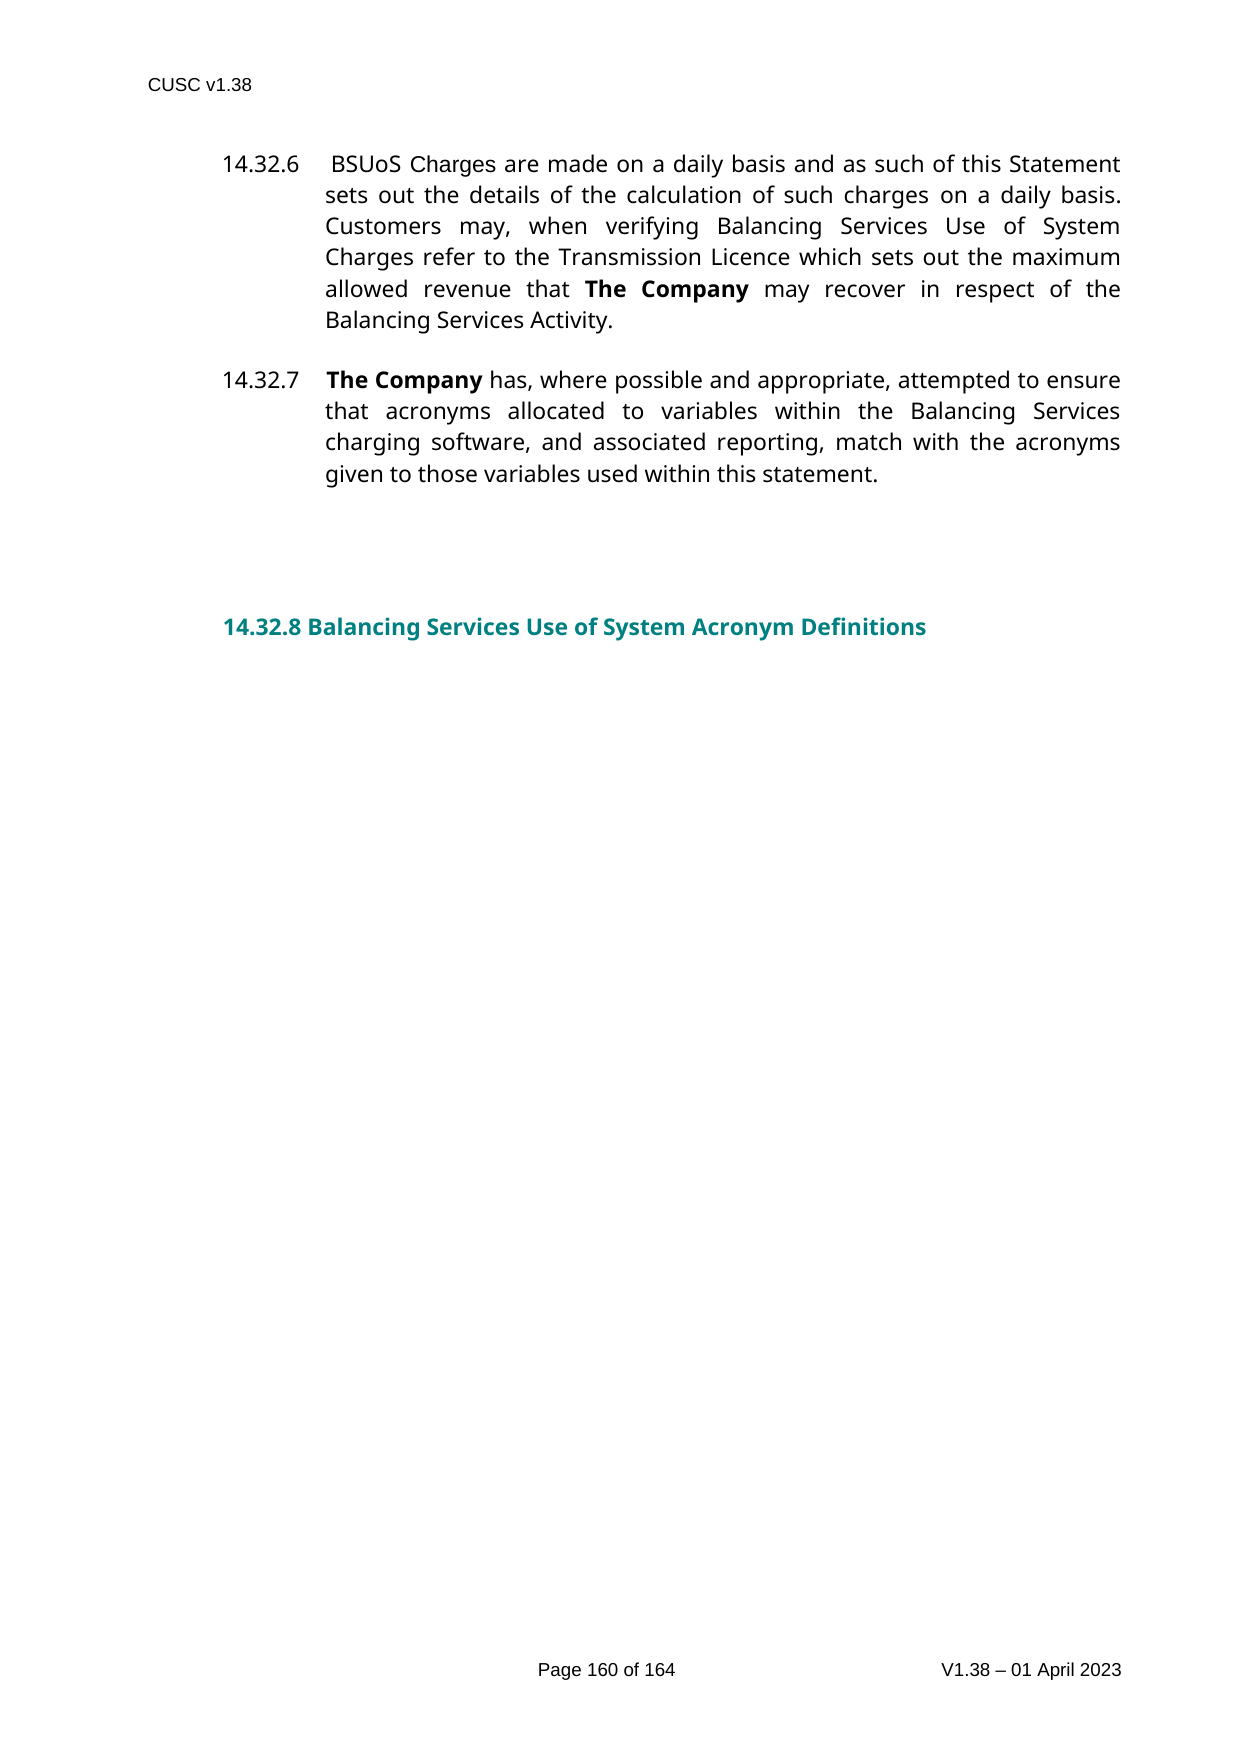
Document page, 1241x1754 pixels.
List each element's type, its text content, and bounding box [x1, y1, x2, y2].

text 14.32.6 BSUoS Charges are made on a daily basis and as such of this Statement sets out the details of the calculation of such charges on a daily basis. Customers may, when verifying Balancing Services Use of System Charges refer to the Transmission Licence which sets out the maximum allowed revenue that The Company may recover in respect of the Balancing Services Activity. [222, 147, 1121, 335]
text 14.32.7 The Company has, where possible and appropriate, attempted to ensure that acronyms allocated to variables within the Balancing Services charging software, and associated reporting, match with the acronyms given to those variables used within this statement. [222, 364, 1121, 489]
subtitle 14.32.8 Balancing Services Use of System Acronym Definitions [223, 611, 1121, 642]
